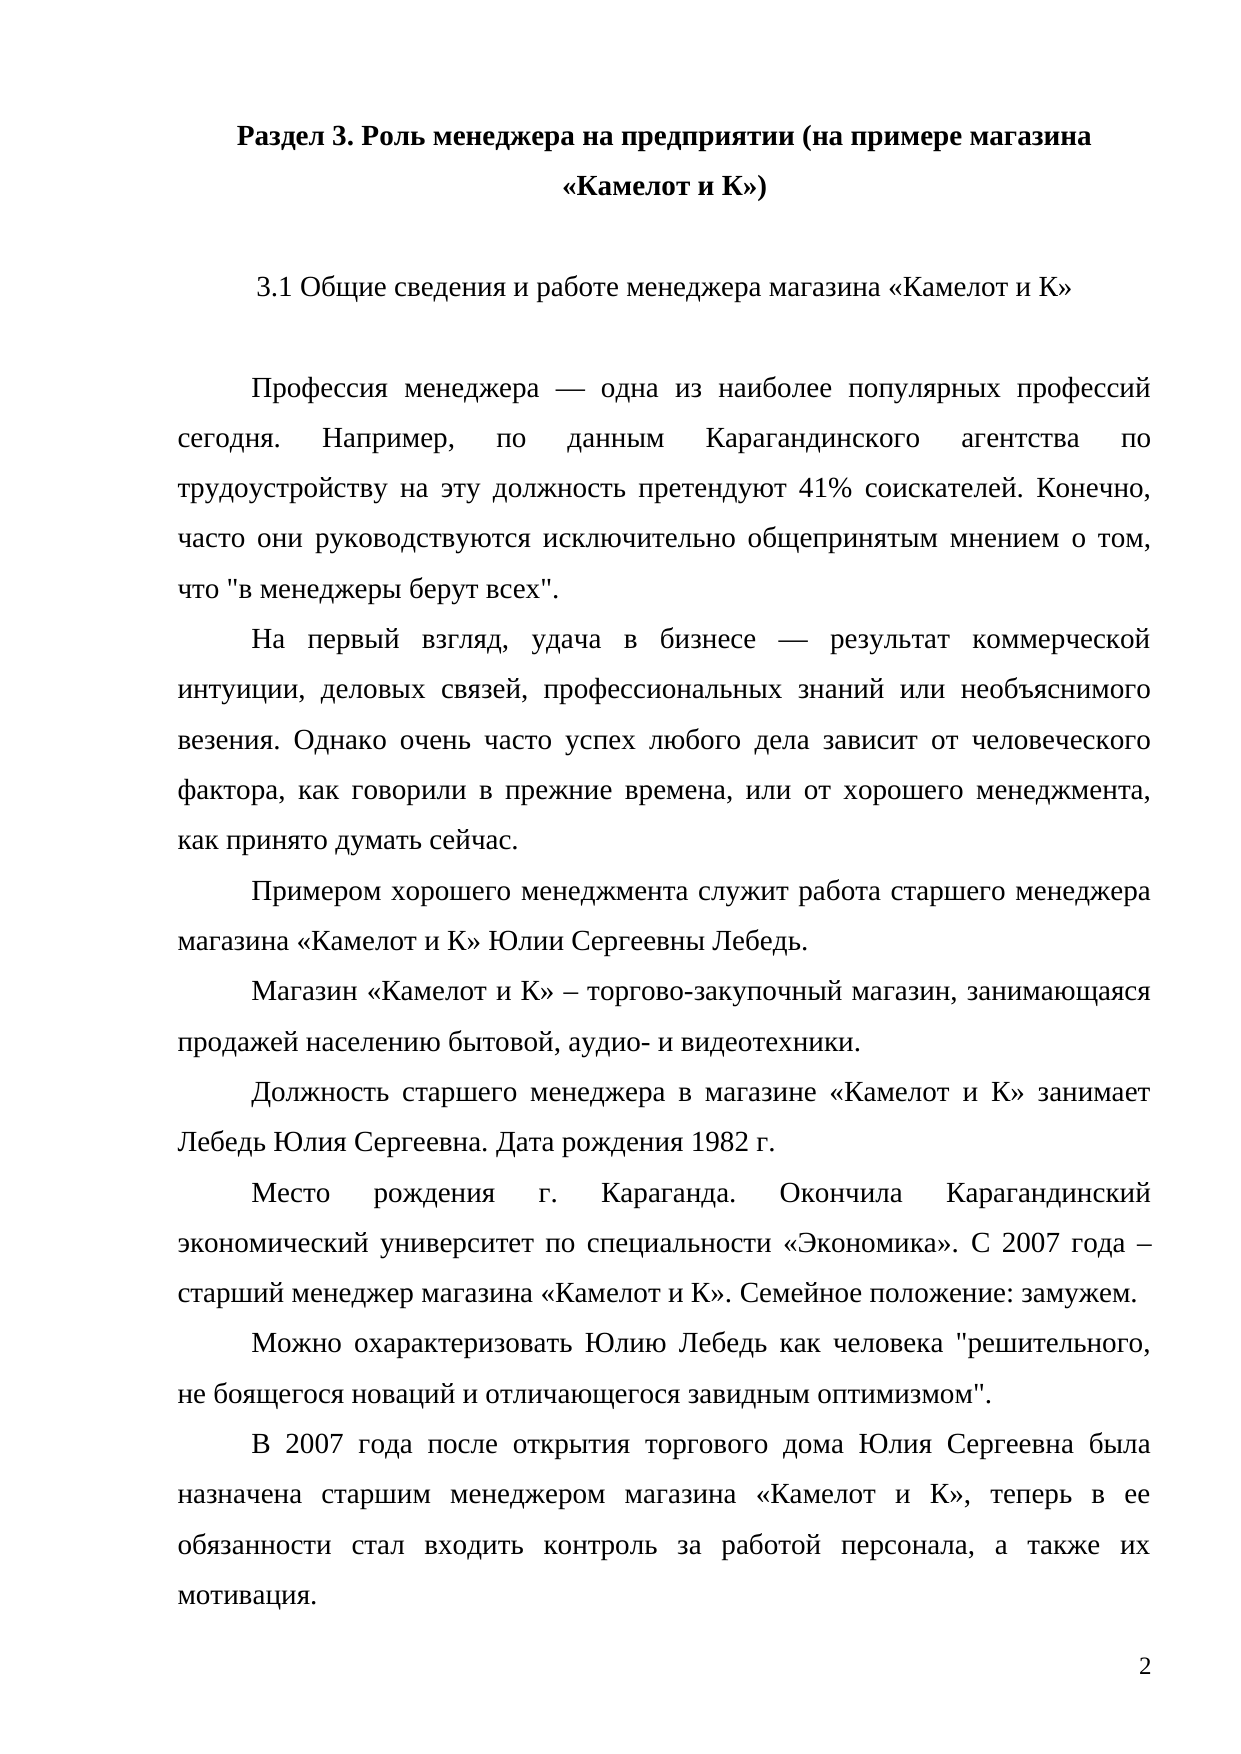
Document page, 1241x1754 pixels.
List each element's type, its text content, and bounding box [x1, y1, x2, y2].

text В 2007 года после открытия торгового дома Юлия Сергеевна была назначена старшим менеджером магазина «Камелот и К», теперь в ее обязанности стал входить контроль за работой персонала, а также их мотивация. [177, 1426, 1152, 1611]
text Должность старшего менеджера в магазине «Камелот и К» занимает Лебедь Юлия Сергеевна. Дата рождения 1982 г. [177, 1074, 1152, 1158]
text На первый взгляд, удача в бизнесе — результат коммерческой интуиции, деловых связей, профессиональных знаний или необъяснимого везения. Однако очень часто успех любого дела зависит от человеческого фактора, как говорили в прежние времена, или от хорошего менеджмента, как принято думать сейчас. [177, 621, 1152, 856]
subtitle 3.1 Общие сведения и работе менеджера магазина «Камелот и К» [177, 269, 1152, 303]
text Магазин «Камелот и К» – торгово-закупочный магазин, занимающаяся продажей населению бытовой, аудио- и видеотехники. [177, 973, 1152, 1057]
text Можно охарактеризовать Юлию Лебедь как человека "решительного, не боящегося новаций и отличающегося завидным оптимизмом". [177, 1326, 1152, 1409]
text Профессия менеджера — одна из наиболее популярных профессий сегодня. Например, по данным Карагандинского агентства по трудоустройству на эту должность претендуют 41% соискателей. Конечно, часто они руководствуются исключительно общепринятым мнением о том, что "в менеджеры берут всех". [177, 370, 1152, 604]
subtitle Раздел 3. Роль менеджера на предприятии (на примере магазина «Камелот и К») [177, 118, 1152, 202]
text Место рождения г. Караганда. Окончила Карагандинский экономический университет по специальности «Экономика». С 2007 года – старший менеджер магазина «Камелот и К». Семейное положение: замужем. [177, 1175, 1152, 1309]
text Примером хорошего менеджмента служит работа старшего менеджера магазина «Камелот и К» Юлии Сергеевны Лебедь. [177, 873, 1152, 957]
